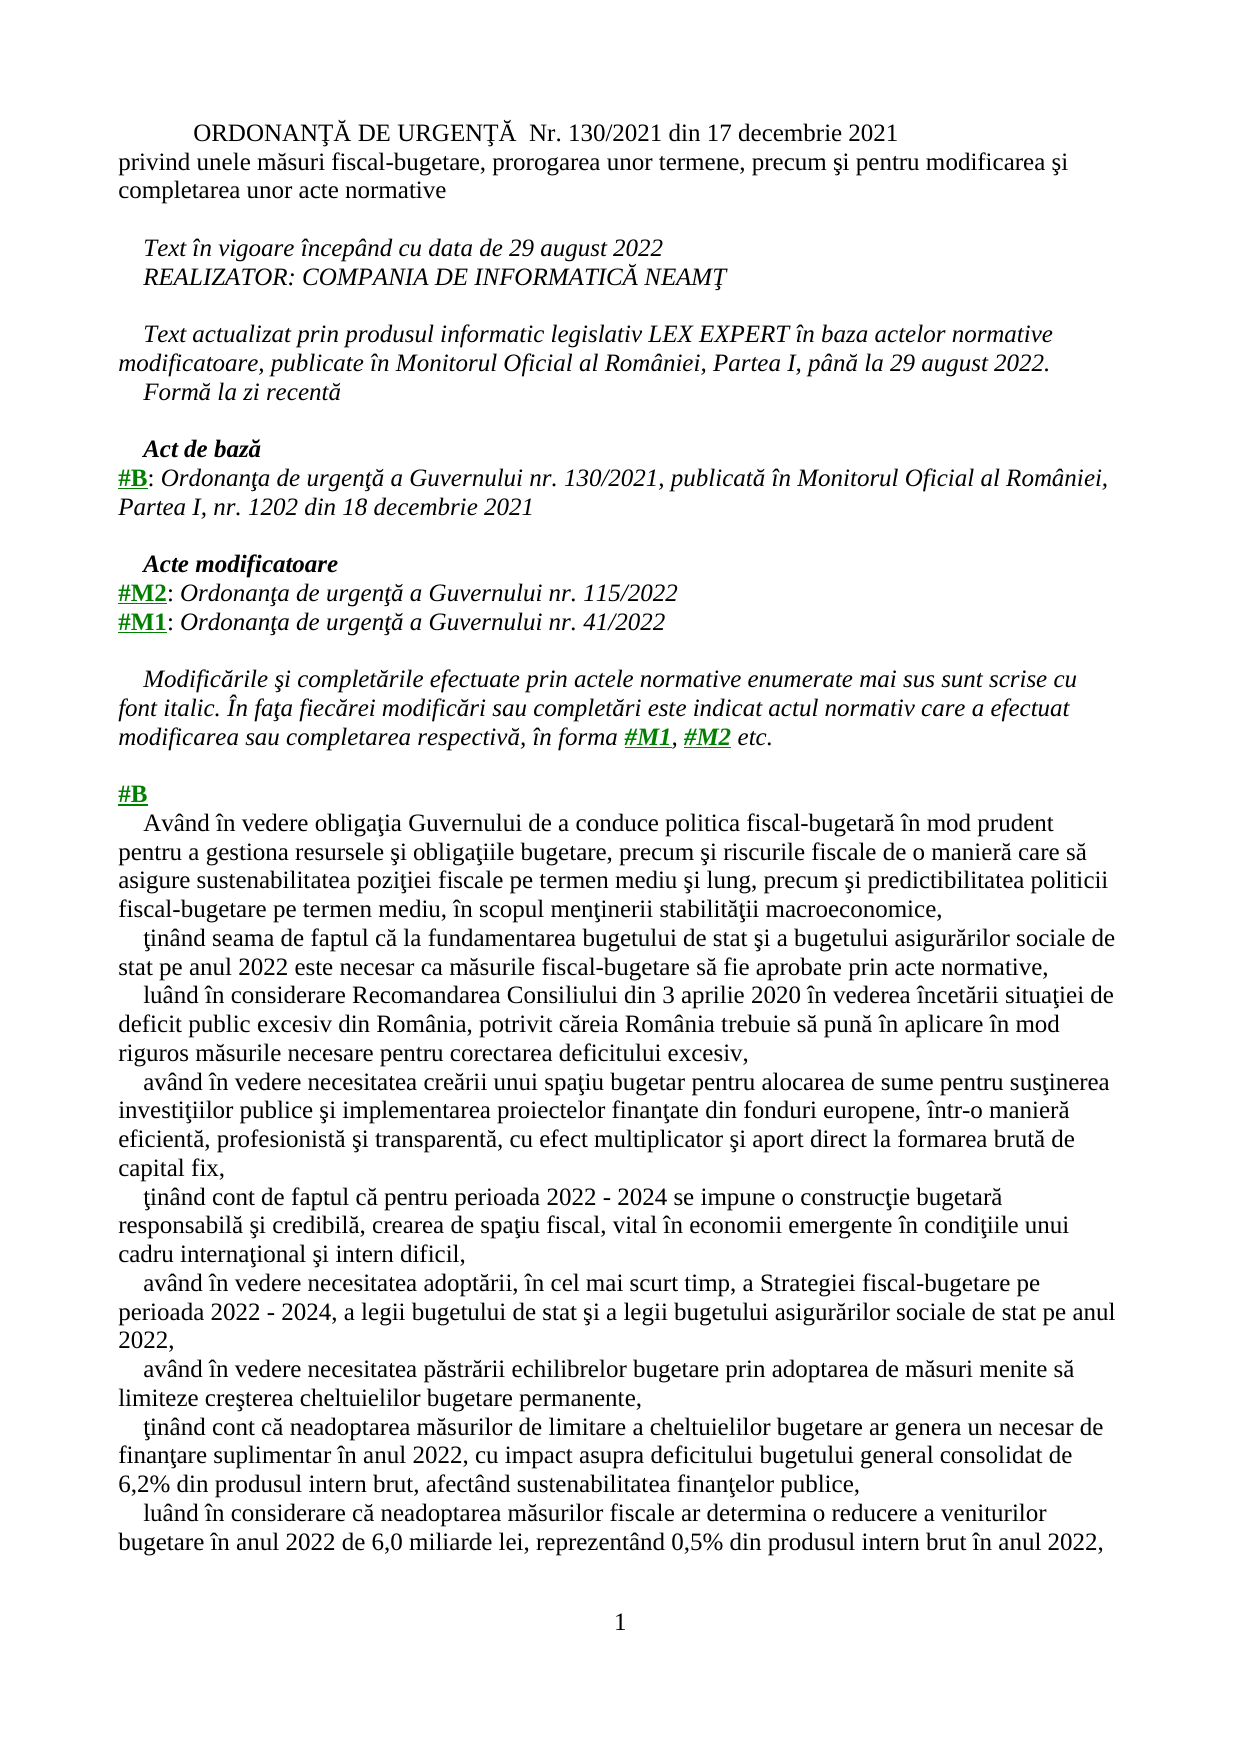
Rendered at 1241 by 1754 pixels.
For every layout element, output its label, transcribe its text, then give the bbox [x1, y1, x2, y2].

text #M1: Ordonanţa de urgenţă a Guvernului nr. 41/2022 [118, 607, 1122, 636]
text #B: Ordonanţa de urgenţă a Guvernului nr. 130/2021, publicată în Monitorul Oficial al României, Partea I, nr. 1202 din 18 decembrie 2021 [118, 463, 1122, 521]
text Având în vedere obligaţia Guvernului de a conduce politica fiscal-bugetară în mod prudent pentru a gestiona resursele şi obligaţiile bugetare, precum şi riscurile fiscale de o manieră care să asigure sustenabilitatea poziţiei fiscale pe termen mediu şi lung, precum şi predictibilitatea politicii fiscal-bugetare pe termen mediu, în scopul menţinerii stabilităţii macroeconomice, [118, 808, 1122, 923]
text luând în considerare că neadoptarea măsurilor fiscale ar determina o reducere a veniturilor bugetare în anul 2022 de 6,0 miliarde lei, reprezentând 0,5% din produsul intern brut în anul 2022, [118, 1498, 1122, 1556]
text Text în vigoare începând cu data de 29 august 2022 [118, 233, 1122, 262]
text Modificările şi completările efectuate prin actele normative enumerate mai sus sunt scrise cu font italic. În faţa fiecărei modificări sau completări este indicat actul normativ care a efectuat modificarea sau completarea respectivă, în forma #M1, #M2 etc. [118, 664, 1122, 751]
text având în vedere necesitatea creării unui spaţiu bugetar pentru alocarea de sume pentru susţinerea investiţiilor publice şi implementarea proiectelor finanţate din fonduri europene, într-o manieră eficientă, profesionistă şi transparentă, cu efect multiplicator şi aport direct la formarea brută de capital fix, [118, 1067, 1122, 1182]
text Acte modificatoare [118, 549, 1122, 578]
text luând în considerare Recomandarea Consiliului din 3 aprilie 2020 în vederea încetării situaţiei de deficit public excesiv din România, potrivit căreia România trebuie să pună în aplicare în mod riguros măsurile necesare pentru corectarea deficitului excesiv, [118, 981, 1122, 1067]
text ţinând cont că neadoptarea măsurilor de limitare a cheltuielilor bugetare ar genera un necesar de finanţare suplimentar în anul 2022, cu impact asupra deficitului bugetului general consolidat de 6,2% din produsul intern brut, afectând sustenabilitatea finanţelor publice, [118, 1412, 1122, 1498]
text având în vedere necesitatea păstrării echilibrelor bugetare prin adoptarea de măsuri menite să limiteze creşterea cheltuielilor bugetare permanente, [118, 1354, 1122, 1412]
text privind unele măsuri fiscal-bugetare, prorogarea unor termene, precum şi pentru modificarea şi completarea unor acte normative [118, 147, 1122, 204]
text Text actualizat prin produsul informatic legislativ LEX EXPERT în baza actelor normative modificatoare, publicate în Monitorul Oficial al României, Partea I, până la 29 august 2022. [118, 319, 1122, 377]
text Act de bază [118, 434, 1122, 463]
text ţinând cont de faptul că pentru perioada 2022 - 2024 se impune o construcţie bugetară responsabilă şi credibilă, crearea de spaţiu fiscal, vital în economii emergente în condiţiile unui cadru internaţional şi intern dificil, [118, 1182, 1122, 1268]
text #B [118, 779, 1122, 808]
text #M2: Ordonanţa de urgenţă a Guvernului nr. 115/2022 [118, 578, 1122, 607]
text ţinând seama de faptul că la fundamentarea bugetului de stat şi a bugetului asigurărilor sociale de stat pe anul 2022 este necesar ca măsurile fiscal-bugetare să fie aprobate prin acte normative, [118, 923, 1122, 981]
text Formă la zi recentă [118, 377, 1122, 406]
text REALIZATOR: COMPANIA DE INFORMATICĂ NEAMŢ [118, 262, 1122, 291]
text având în vedere necesitatea adoptării, în cel mai scurt timp, a Strategiei fiscal-bugetare pe perioada 2022 - 2024, a legii bugetului de stat şi a legii bugetului asigurărilor sociale de stat pe anul 2022, [118, 1268, 1122, 1354]
text ORDONANŢĂ DE URGENŢĂ Nr. 130/2021 din 17 decembrie 2021 [118, 118, 1122, 147]
